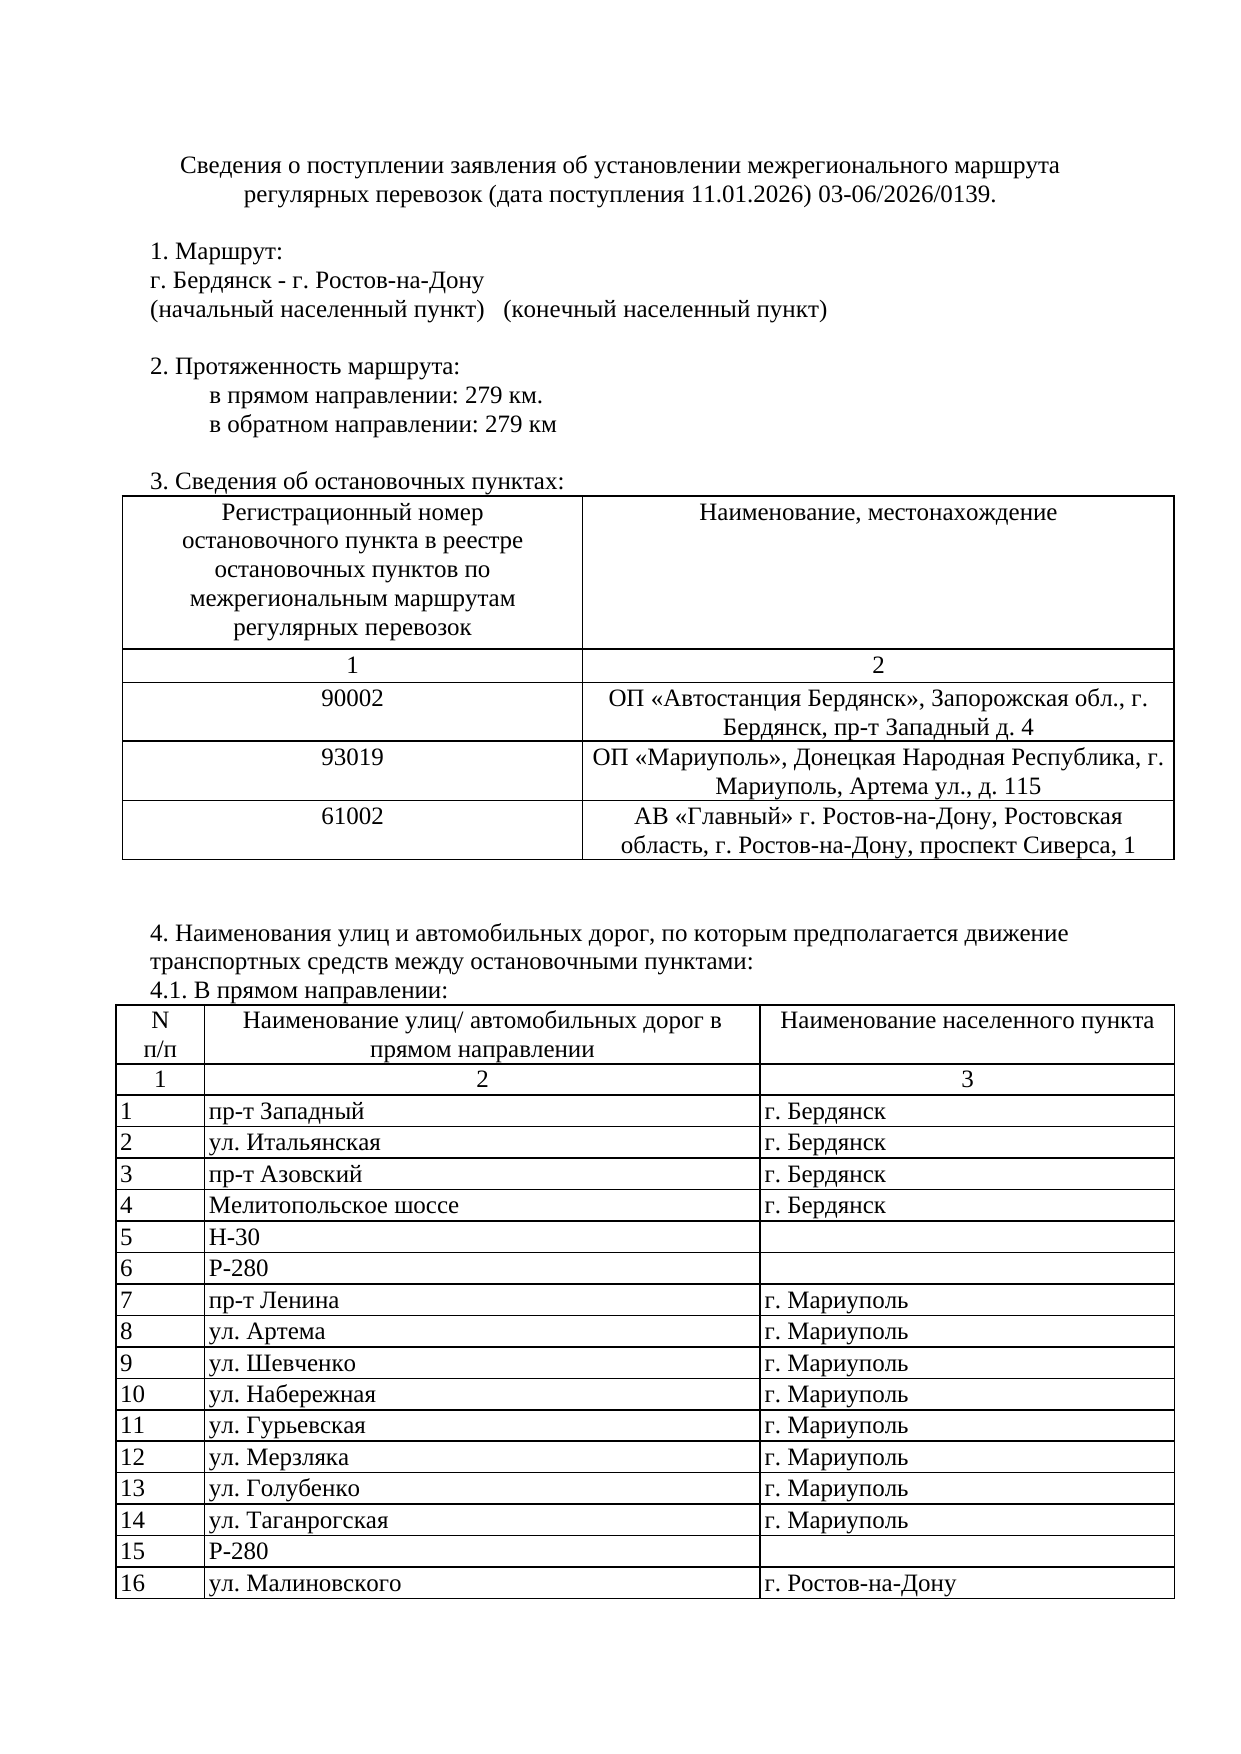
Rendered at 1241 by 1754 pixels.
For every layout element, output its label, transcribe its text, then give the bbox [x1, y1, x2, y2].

table_cell 61002 [123, 801, 582, 858]
text в прямом направлении: 279 км. [150, 380, 1090, 409]
table_cell 16 [117, 1568, 204, 1598]
table_cell г. Мариуполь [761, 1411, 1174, 1440]
table_cell 9 [117, 1348, 204, 1377]
table_cell 10 [117, 1379, 204, 1409]
table_cell Мелитопольское шоссе [205, 1190, 759, 1220]
text 4.1. В прямом направлении: [150, 975, 1090, 1004]
table_cell 7 [117, 1285, 204, 1314]
text 2. Протяженность маршрута: [150, 351, 1090, 380]
table_cell Н-30 [205, 1222, 759, 1252]
text 4. Наименования улиц и автомобильных дорог, по которым предполагается движение транспортных средств между остановочными пунктами: [150, 918, 1090, 975]
table_cell 5 [117, 1222, 204, 1252]
table_header Наименование улиц/ автомобильных дорог в прямом направлении [205, 1006, 759, 1063]
text Сведения о поступлении заявления об установлении межрегионального маршрута регулярных перевозок (дата поступления 11.01.2026) 03-06/2026/0139. [150, 150, 1090, 207]
table_cell 3 [117, 1159, 204, 1189]
table_cell [761, 1536, 1174, 1566]
table_cell ул. Голубенко [205, 1473, 759, 1503]
text г. Бердянск - г. Ростов-на-Дону [150, 265, 1090, 294]
table_cell 2 [583, 650, 1173, 681]
table_cell 8 [117, 1316, 204, 1346]
table_cell 3 [761, 1065, 1174, 1094]
table_cell ул. Гурьевская [205, 1411, 759, 1440]
table_cell Р-280 [205, 1253, 759, 1283]
table_cell 15 [117, 1536, 204, 1566]
table_header N п/п [117, 1006, 204, 1063]
table_cell ул. Артема [205, 1316, 759, 1346]
table_cell ОП «Автостанция Бердянск», Запорожская обл., г. Бердянск, пр-т Западный д. 4 [583, 683, 1173, 740]
table_header Наименование, местонахождение [583, 497, 1173, 648]
table_cell 90002 [123, 683, 582, 740]
table_cell г. Мариуполь [761, 1285, 1174, 1314]
table_cell ул. Итальянская [205, 1127, 759, 1157]
table_cell 2 [117, 1127, 204, 1157]
table_cell 13 [117, 1473, 204, 1503]
table_cell г. Мариуполь [761, 1348, 1174, 1377]
table_cell [761, 1222, 1174, 1252]
table_cell 12 [117, 1442, 204, 1472]
table_cell 14 [117, 1505, 204, 1535]
text 3. Сведения об остановочных пунктах: [150, 466, 1090, 495]
text (начальный населенный пункт) (конечный населенный пункт) [150, 294, 1090, 322]
table_cell г. Бердянск [761, 1190, 1174, 1220]
table_cell 2 [205, 1065, 759, 1094]
table_cell г. Мариуполь [761, 1473, 1174, 1503]
table_cell ОП «Мариуполь», Донецкая Народная Республика, г. Мариуполь, Артема ул., д. 115 [583, 742, 1173, 799]
table_cell ул. Мерзляка [205, 1442, 759, 1472]
table_cell г. Мариуполь [761, 1442, 1174, 1472]
table_cell ул. Малиновского [205, 1568, 759, 1598]
table_cell 6 [117, 1253, 204, 1283]
table_cell ул. Таганрогская [205, 1505, 759, 1535]
table_cell г. Ростов-на-Дону [761, 1568, 1174, 1598]
table_cell 1 [123, 650, 582, 681]
table_cell АВ «Главный» г. Ростов-на-Дону, Ростовская область, г. Ростов-на-Дону, проспект Сиверса, 1 [583, 801, 1173, 858]
table_cell пр-т Ленина [205, 1285, 759, 1314]
table_header Наименование населенного пункта [761, 1006, 1174, 1063]
table_cell г. Бердянск [761, 1159, 1174, 1189]
table_cell пр-т Азовский [205, 1159, 759, 1189]
table_header Регистрационный номер остановочного пункта в реестре остановочных пунктов по межрегиональным маршрутам регулярных перевозок [123, 497, 582, 648]
table_cell ул. Шевченко [205, 1348, 759, 1377]
text в обратном направлении: 279 км [150, 409, 1090, 437]
table_cell г. Бердянск [761, 1096, 1174, 1126]
table_cell 1 [117, 1096, 204, 1126]
table_cell г. Мариуполь [761, 1316, 1174, 1346]
table_cell г. Мариуполь [761, 1379, 1174, 1409]
table_cell 93019 [123, 742, 582, 799]
text 1. Маршрут: [150, 236, 1090, 265]
table_cell 11 [117, 1411, 204, 1440]
table_cell пр-т Западный [205, 1096, 759, 1126]
table_cell 1 [117, 1065, 204, 1094]
table_cell Р-280 [205, 1536, 759, 1566]
table_cell г. Мариуполь [761, 1505, 1174, 1535]
table_cell ул. Набережная [205, 1379, 759, 1409]
table_cell [761, 1253, 1174, 1283]
table_cell г. Бердянск [761, 1127, 1174, 1157]
table_cell 4 [117, 1190, 204, 1220]
